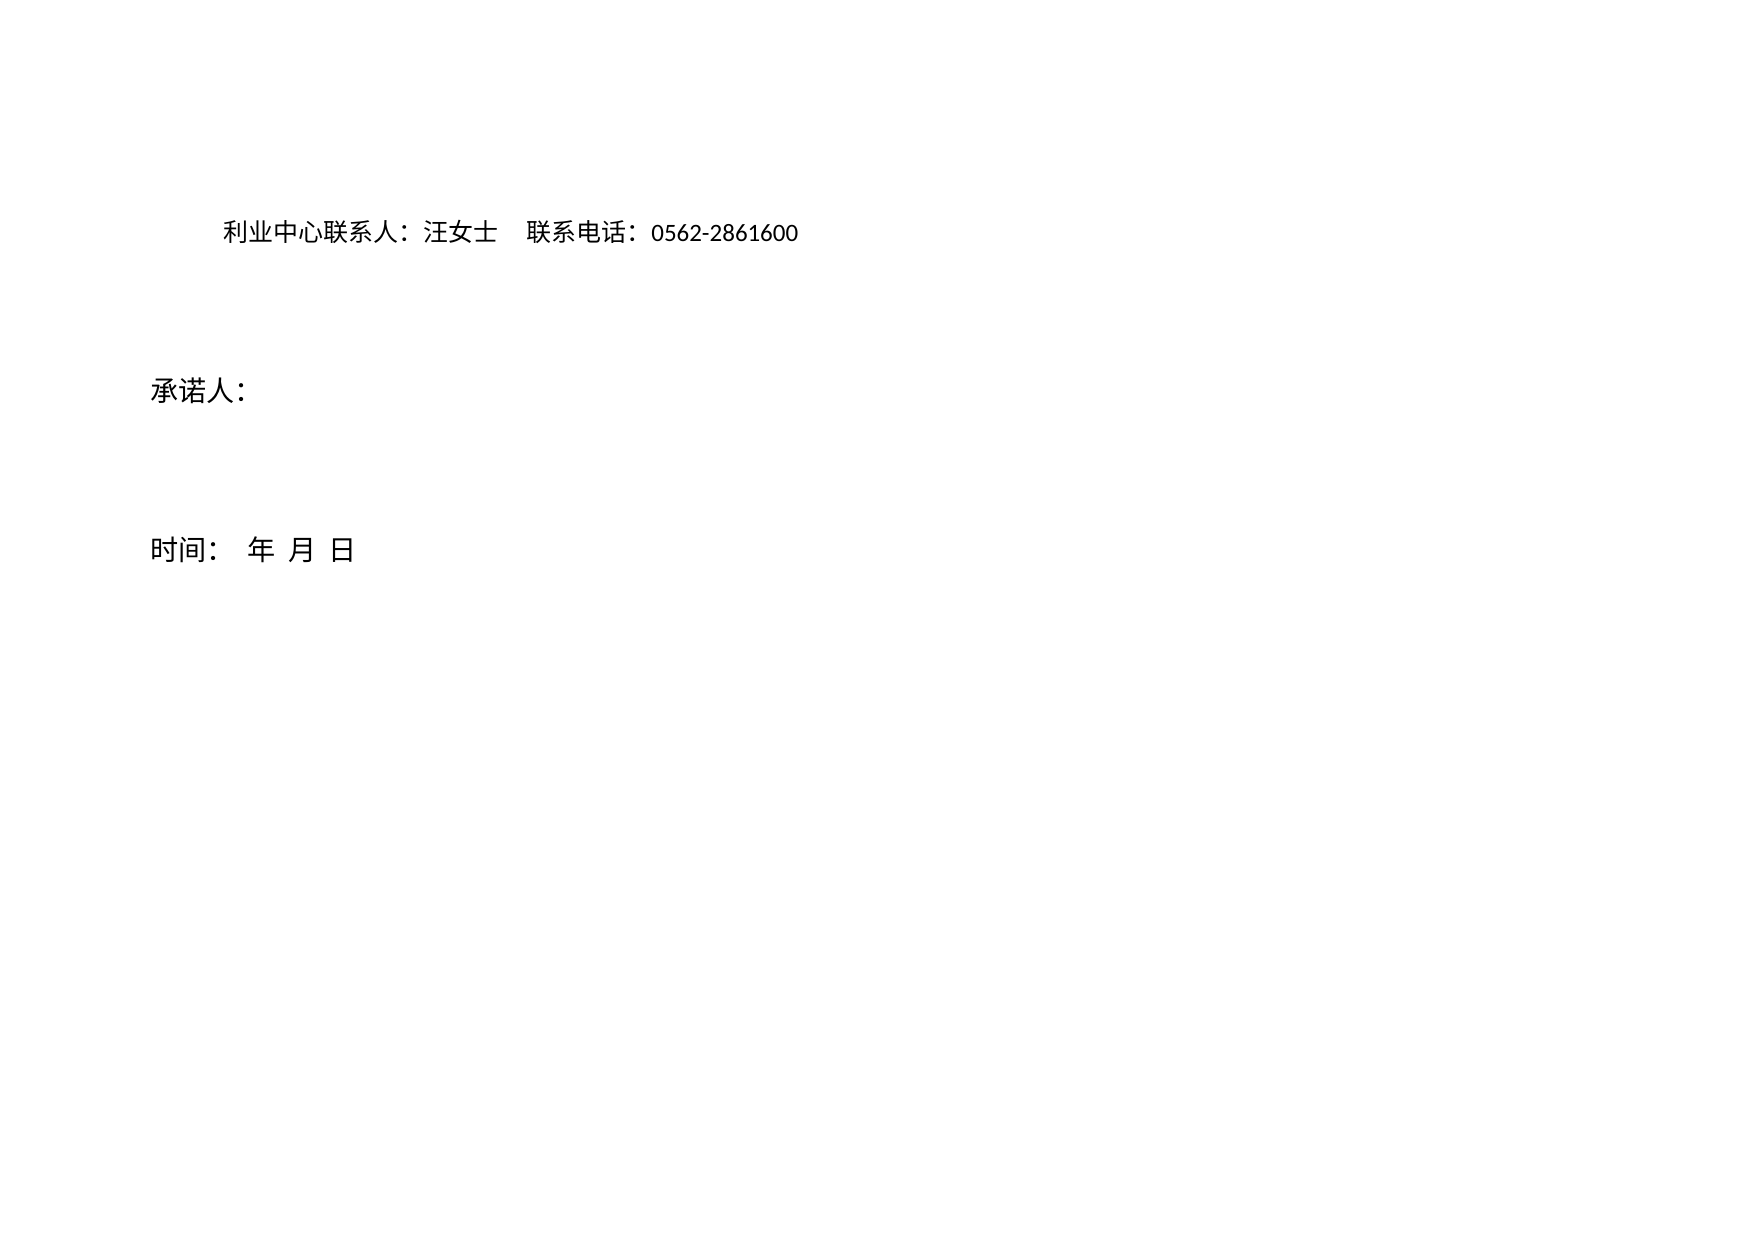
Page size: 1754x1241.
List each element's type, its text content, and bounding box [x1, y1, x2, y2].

text 时间： 年 月 日 [150, 451, 1604, 581]
text 利业中心联系人：汪女士 联系电话：0562-2861600 [150, 198, 1604, 263]
text 承诺人： [150, 292, 1604, 422]
